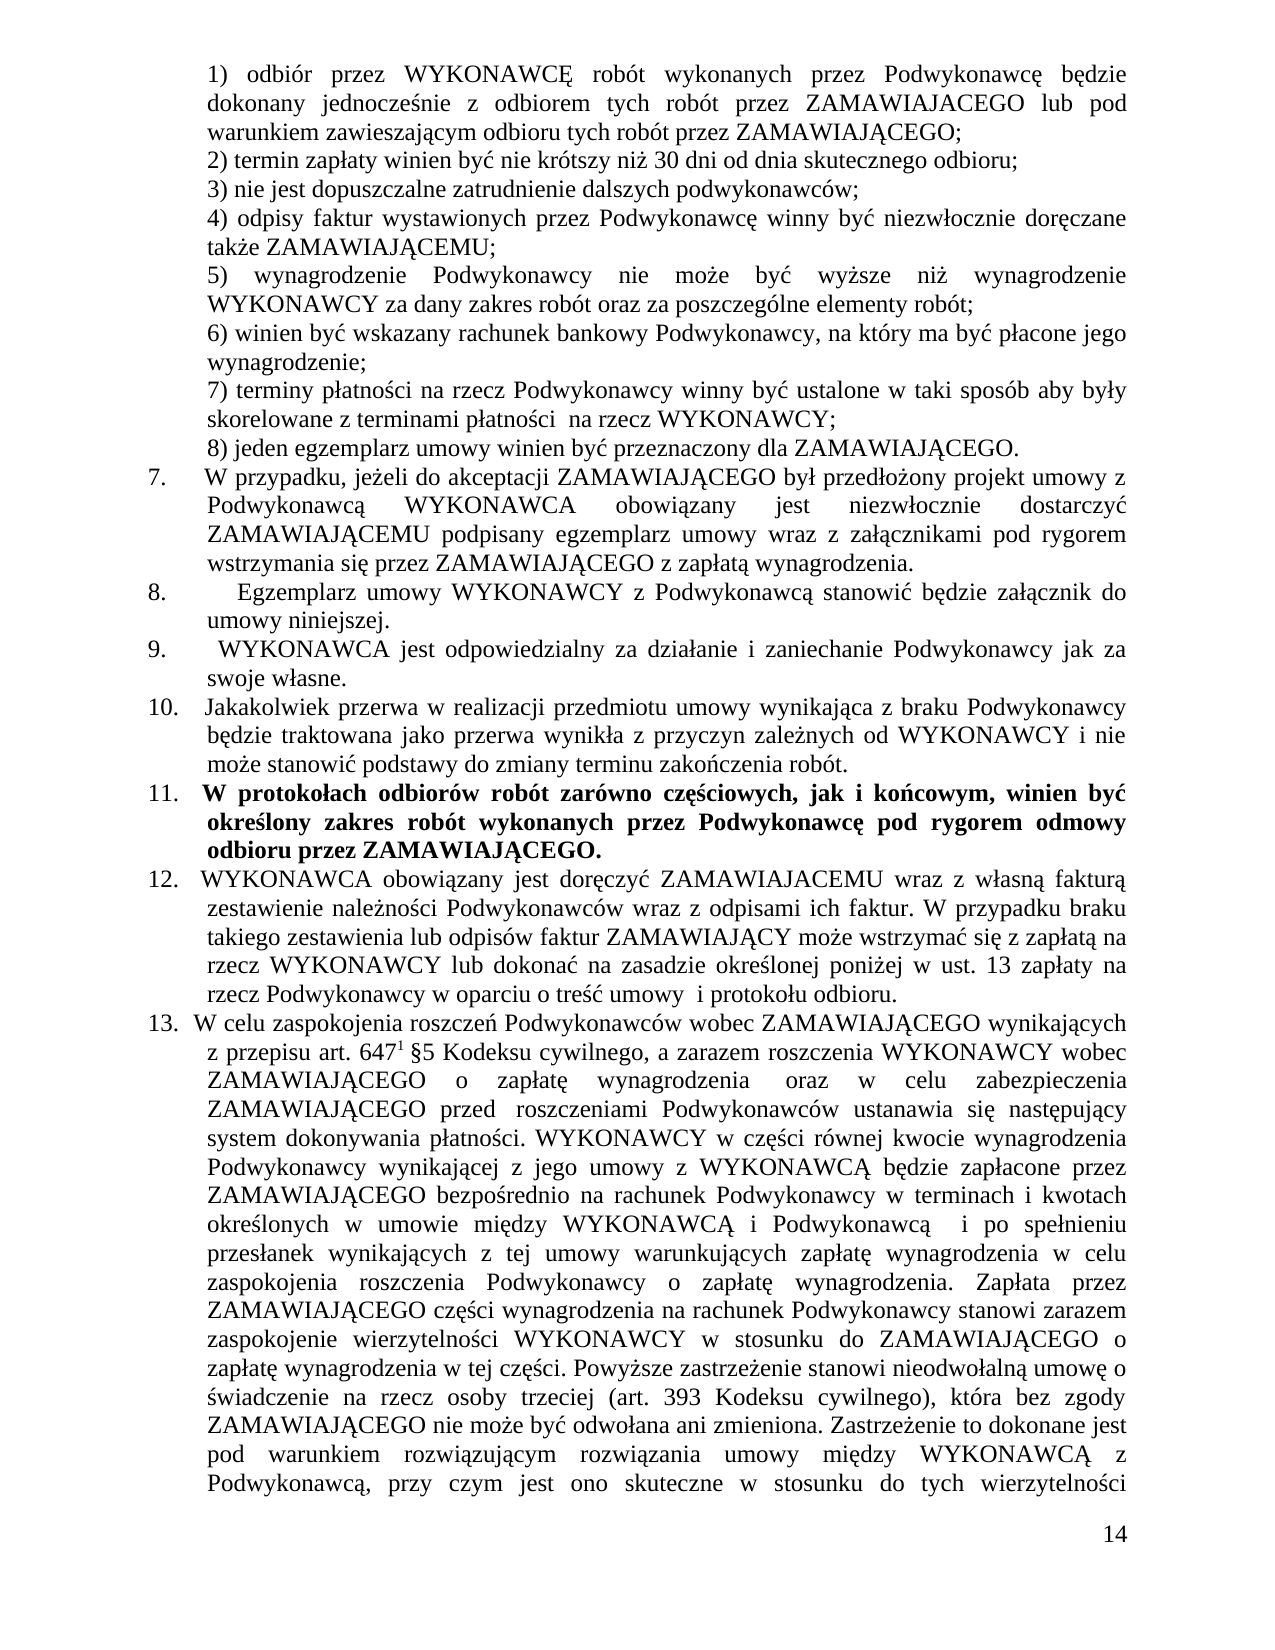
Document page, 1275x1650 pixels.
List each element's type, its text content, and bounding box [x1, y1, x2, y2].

text 11. W protokołach odbiorów robót zarówno częściowych, jak i końcowym, winien być określony zakres robót wykonanych przez Podwykonawcę pod rygorem odmowy odbioru przez ZAMAWIAJĄCEGO. [148, 778, 1127, 864]
text 4) odpisy faktur wystawionych przez Podwykonawcę winny być niezwłocznie doręczane także ZAMAWIAJĄCEMU; [207, 203, 1127, 260]
text 9. WYKONAWCA jest odpowiedzialny za działanie i zaniechanie Podwykonawcy jak za swoje własne. [148, 634, 1127, 692]
text 10. Jakakolwiek przerwa w realizacji przedmiotu umowy wynikająca z braku Podwykonawcy będzie traktowana jako przerwa wynikła z przyczyn zależnych od WYKONAWCY i nie może stanowić podstawy do zmiany terminu zakończenia robót. [148, 692, 1127, 778]
text 5) wynagrodzenie Podwykonawcy nie może być wyższe niż wynagrodzenie WYKONAWCY za dany zakres robót oraz za poszczególne elementy robót; [207, 260, 1127, 318]
text 8) jeden egzemplarz umowy winien być przeznaczony dla ZAMAWIAJĄCEGO. [148, 433, 1127, 462]
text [148, 1008, 1127, 1497]
text 6) winien być wskazany rachunek bankowy Podwykonawcy, na który ma być płacone jego wynagrodzenie; [207, 318, 1127, 375]
text 2) termin zapłaty winien być nie krótszy niż 30 dni od dnia skutecznego odbioru; [148, 145, 1127, 174]
text 7. W przypadku, jeżeli do akceptacji ZAMAWIAJĄCEGO był przedłożony projekt umowy z Podwykonawcą WYKONAWCA obowiązany jest niezwłocznie dostarczyć ZAMAWIAJĄCEMU podpisany egzemplarz umowy wraz z załącznikami pod rygorem wstrzymania się przez ZAMAWIAJĄCEGO z zapłatą wynagrodzenia. [148, 462, 1127, 577]
text 1) odbiór przez WYKONAWCĘ robót wykonanych przez Podwykonawcę będzie dokonany jednocześnie z odbiorem tych robót przez ZAMAWIAJACEGO lub pod warunkiem zawieszającym odbioru tych robót przez ZAMAWIAJĄCEGO; [207, 59, 1127, 145]
text 3) nie jest dopuszczalne zatrudnienie dalszych podwykonawców; [148, 174, 1127, 203]
text 7) terminy płatności na rzecz Podwykonawcy winny być ustalone w taki sposób aby były skorelowane z terminami płatności na rzecz WYKONAWCY; [207, 375, 1127, 433]
text 8. Egzemplarz umowy WYKONAWCY z Podwykonawcą stanowić będzie załącznik do umowy niniejszej. [148, 577, 1127, 634]
text 12. WYKONAWCA obowiązany jest doręczyć ZAMAWIAJACEMU wraz z własną fakturą zestawienie należności Podwykonawców wraz z odpisami ich faktur. W przypadku braku takiego zestawienia lub odpisów faktur ZAMAWIAJĄCY może wstrzymać się z zapłatą na rzecz WYKONAWCY lub dokonać na zasadzie określonej poniżej w ust. 13 zapłaty na rzecz Podwykonawcy w oparciu o treść umowy i protokołu odbioru. [148, 864, 1127, 1008]
